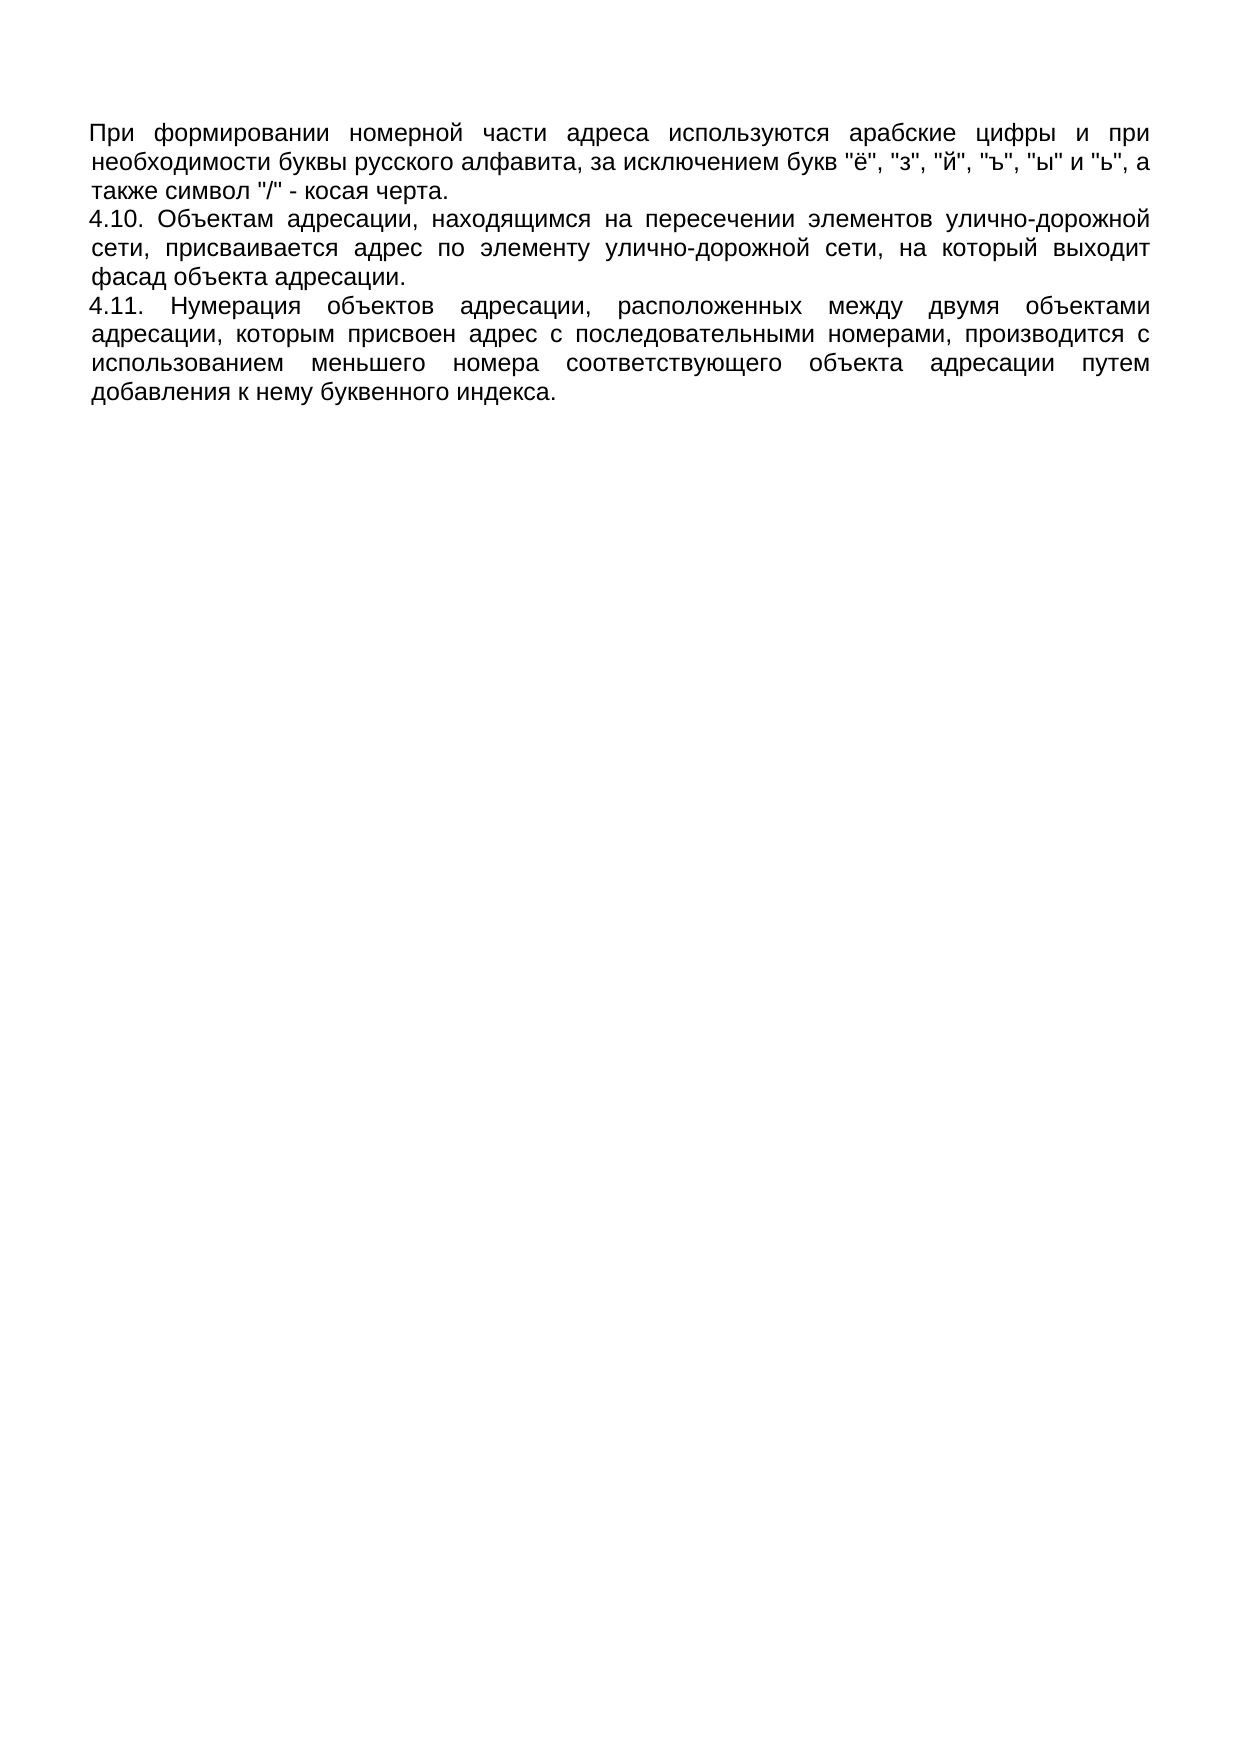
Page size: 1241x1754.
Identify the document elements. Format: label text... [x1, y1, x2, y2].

text 4.10. Объектам адресации, находящимся на пересечении элементов улично-дорожной сети, присваивается адрес по элементу улично-дорожной сети, на который выходит фасад объекта адресации. [89, 204, 1152, 291]
text 4.11. Нумерация объектов адресации, расположенных между двумя объектами адресации, которым присвоен адрес с последовательными номерами, производится с использованием меньшего номера соответствующего объекта адресации путем добавления к нему буквенного индекса. [89, 291, 1152, 406]
text При формировании номерной части адреса используются арабские цифры и при необходимости буквы русского алфавита, за исключением букв "ё", "з", "й", "ъ", "ы" и "ь", а также символ "/" - косая черта. [89, 118, 1152, 204]
